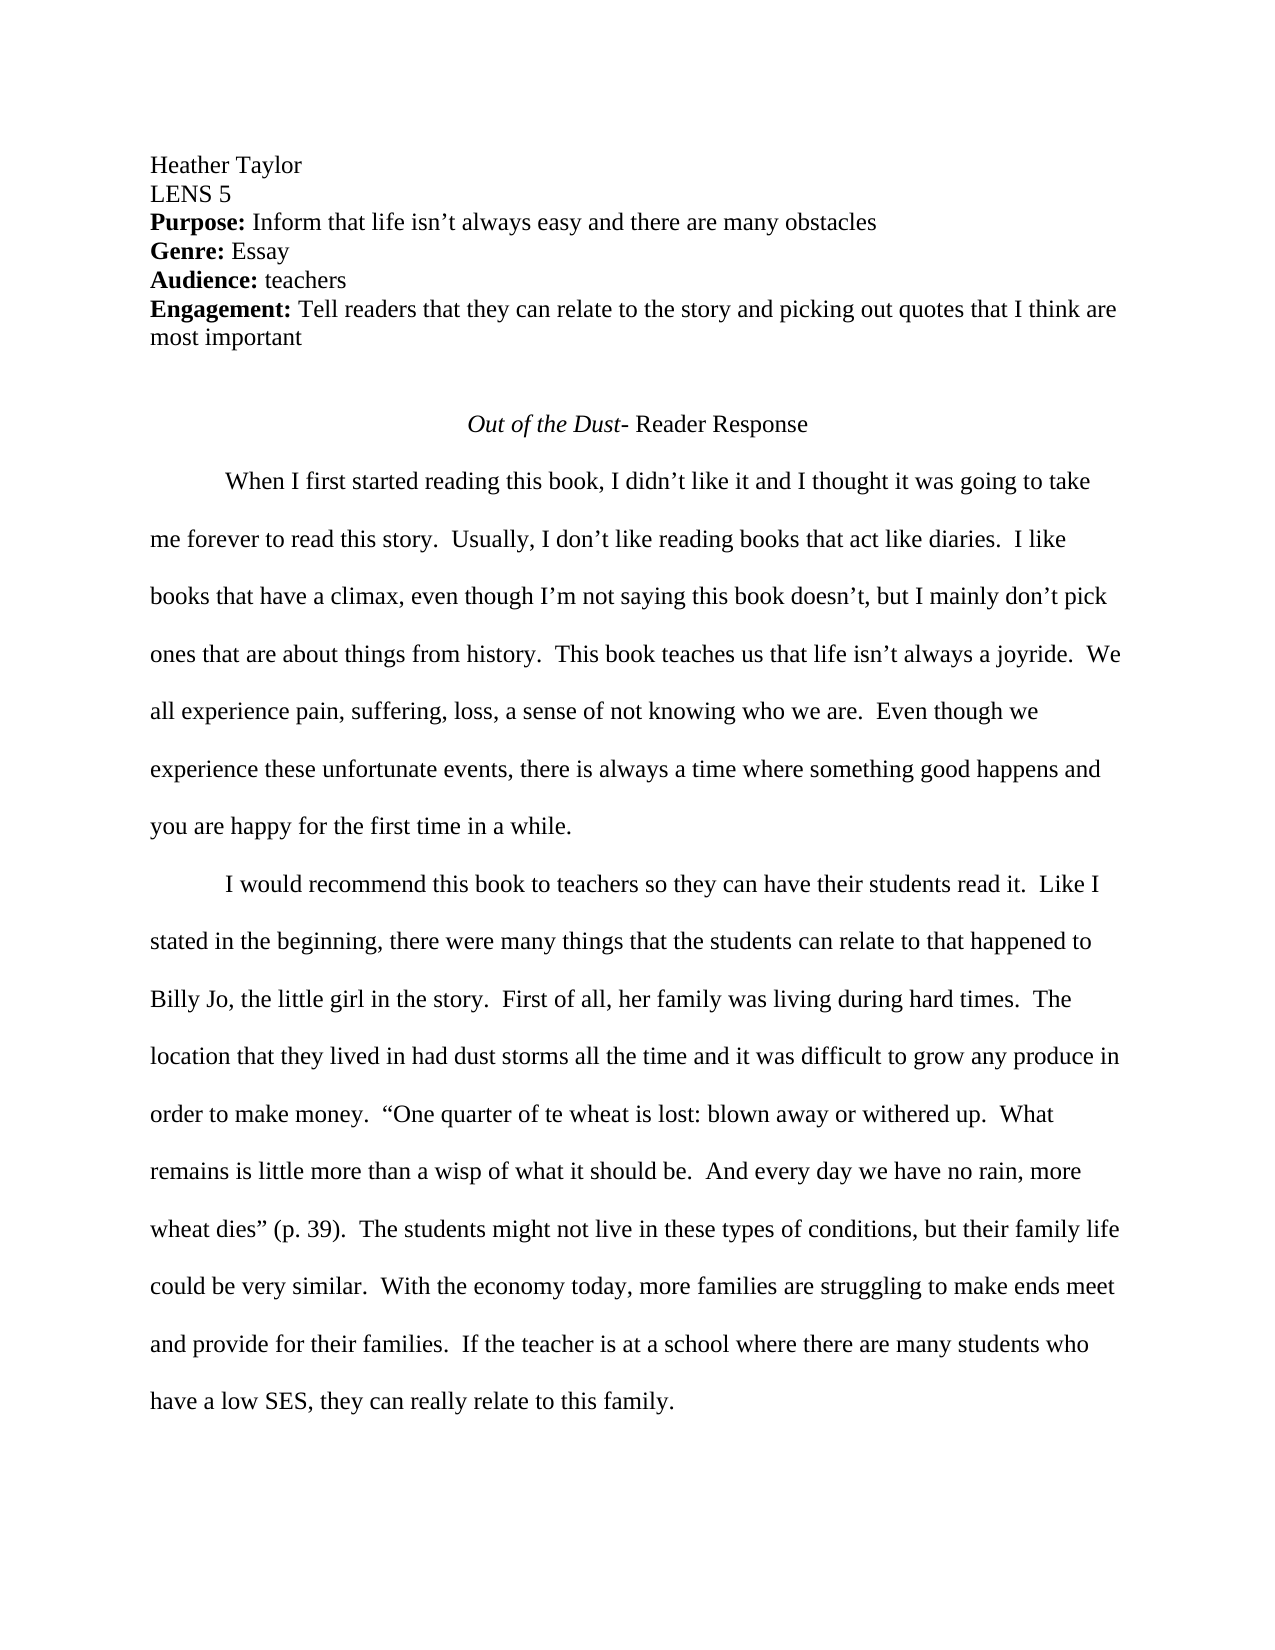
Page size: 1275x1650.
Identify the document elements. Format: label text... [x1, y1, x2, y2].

text Engagement: Tell readers that they can relate to the story and picking out quotes that I think are most important [150, 294, 1125, 351]
text I would recommend this book to teachers so they can have their students read it. Like I stated in the beginning, there were many things that the students can relate to that happened to Billy Jo, the little girl in the story. First of all, her family was living during hard times. The location that they lived in had dust storms all the time and it was difficult to grow any produce in order to make money. “One quarter of te wheat is lost: blown away or withered up. What remains is little more than a wisp of what it should be. And every day we have no rain, more wheat dies” (p. 39). The students might not live in these types of conditions, but their family life could be very similar. With the economy today, more families are struggling to make ends meet and provide for their families. If the teacher is at a school where there are many students who have a low SES, they can really relate to this family. [150, 869, 1125, 1415]
text Purpose: Inform that life isn’t always easy and there are many obstacles [150, 207, 1125, 236]
text LENS 5 [150, 179, 1125, 207]
text Out of the Dust- Reader Response [150, 409, 1125, 437]
text When I first started reading this book, I didn’t like it and I thought it was going to take me forever to read this story. Usually, I don’t like reading books that act like diaries. I like books that have a climax, even though I’m not saying this book doesn’t, but I mainly don’t pick ones that are about things from history. This book teaches us that life isn’t always a joyride. We all experience pain, suffering, loss, a sense of not knowing who we are. Even though we experience these unfortunate events, there is always a time where something good happens and you are happy for the first time in a while. [150, 466, 1125, 840]
text Heather Taylor [150, 150, 1125, 179]
text Audience: teachers [150, 265, 1125, 294]
text Genre: Essay [150, 236, 1125, 265]
